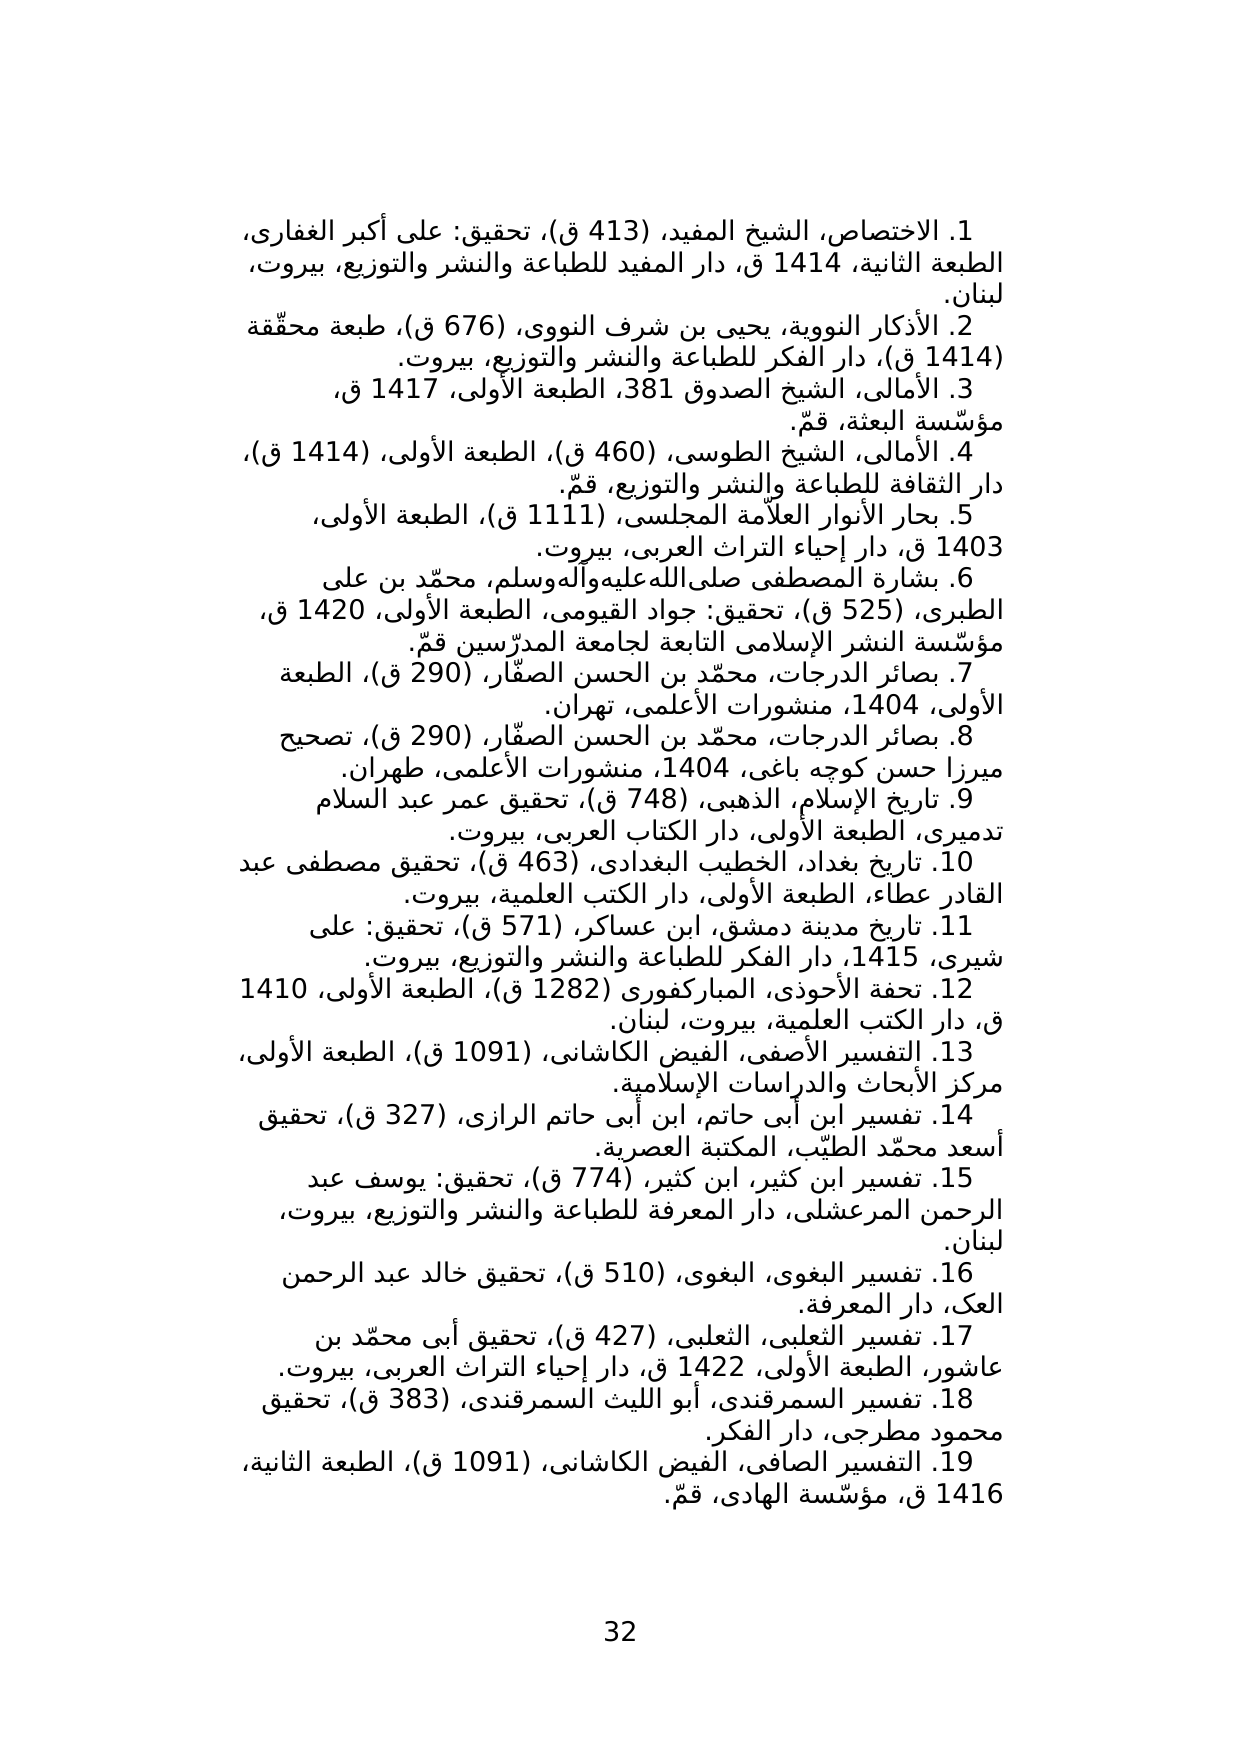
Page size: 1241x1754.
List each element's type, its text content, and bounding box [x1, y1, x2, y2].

text 13. التفسیر الأصفی، الفیض الکاشانی، (1091 ق)، الطبعة الأولی، مرکز الأبحاث والدراسات الإسلامیة. [236, 1036, 1004, 1099]
text 4. الأمالی، الشیخ الطوسی، (460 ق)، الطبعة الأولی، (1414 ق)، دار الثقافة للطباعة والنشر والتوزیع، قمّ. [236, 436, 1004, 499]
text 3. الأمالی، الشیخ الصدوق 381، الطبعة الأولی، 1417 ق، مؤسّسة البعثة، قمّ. [236, 373, 1004, 436]
text 1. الاختصاص، الشیخ المفید، (413 ق)، تحقیق: علی أکبر الغفاری، الطبعة الثانیة، 1414 ق، دار المفید للطباعة والنشر والتوزیع، بیروت، لبنان. [236, 216, 1004, 310]
text 12. تحفة الأحوذی، المبارکفوری (1282 ق)، الطبعة الأولی، 1410 ق، دار الکتب العلمیة، بیروت، لبنان. [236, 973, 1004, 1036]
text 19. التفسیر الصافی، الفیض الکاشانی، (1091 ق)، الطبعة الثانیة، 1416 ق، مؤسّسة الهادی، قمّ. [236, 1446, 1004, 1509]
text 11. تاریخ مدینة دمشق، ابن عساکر، (571 ق)، تحقیق: علی شیری، 1415، دار الفکر للطباعة والنشر والتوزیع، بیروت. [236, 910, 1004, 973]
text 5. بحار الأنوار العلاّمة المجلسی، (1111 ق)، الطبعة الأولی، 1403 ق، دار إحیاء التراث العربی، بیروت. [236, 499, 1004, 563]
text 7. بصائر الدرجات، محمّد بن الحسن الصفّار، (290 ق)، الطبعة الأولی، 1404، منشورات الأعلمی، تهران. [236, 657, 1004, 721]
text 2. الأذکار النوویة، یحیی بن شرف النووی، (676 ق)، طبعة محقّقة (1414 ق)، دار الفکر للطباعة والنشر والتوزیع، بیروت. [236, 310, 1004, 373]
text 14. تفسیر ابن أبی حاتم، ابن أبی حاتم الرازی، (327 ق)، تحقیق أسعد محمّد الطیّب، المکتبة العصریة. [236, 1099, 1004, 1162]
text 10. تاریخ بغداد، الخطیب البغدادی، (463 ق)، تحقیق مصطفی عبد القادر عطاء، الطبعة الأولی، دار الکتب العلمیة، بیروت. [236, 847, 1004, 910]
text 18. تفسیر السمرقندی، أبو اللیث السمرقندی، (383 ق)، تحقیق محمود مطرجی، دار الفکر. [236, 1383, 1004, 1446]
text 17. تفسیر الثعلبی، الثعلبی، (427 ق)، تحقیق أبی محمّد بن عاشور، الطبعة الأولی، 1422 ق، دار إحیاء التراث العربی، بیروت. [236, 1320, 1004, 1383]
text 6. بشارة المصطفی صلی‌الله‌علیه‌و‌آله‌وسلم، محمّد بن علی الطبری، (525 ق)، تحقیق: جواد القیومی، الطبعة الأولی، 1420 ق، مؤسّسة النشر الإسلامی التابعة لجامعة المدرّسین قمّ. [236, 563, 1004, 657]
text 15. تفسیر ابن کثیر، ابن کثیر، (774 ق)، تحقیق: یوسف عبد الرحمن المرعشلی، دار المعرفة للطباعة والنشر والتوزیع، بیروت، لبنان. [236, 1162, 1004, 1257]
text 16. تفسیر البغوی، البغوی، (510 ق)، تحقیق خالد عبد الرحمن العک، دار المعرفة. [236, 1257, 1004, 1320]
text 8. بصائر الدرجات، محمّد بن الحسن الصفّار، (290 ق)، تصحیح میرزا حسن کوچه باغی، 1404، منشورات الأعلمی، طهران. [236, 721, 1004, 784]
text 9. تاریخ الإسلام، الذهبی، (748 ق)، تحقیق عمر عبد السلام تدمیری، الطبعة الأولی، دار الکتاب العربی، بیروت. [236, 784, 1004, 847]
